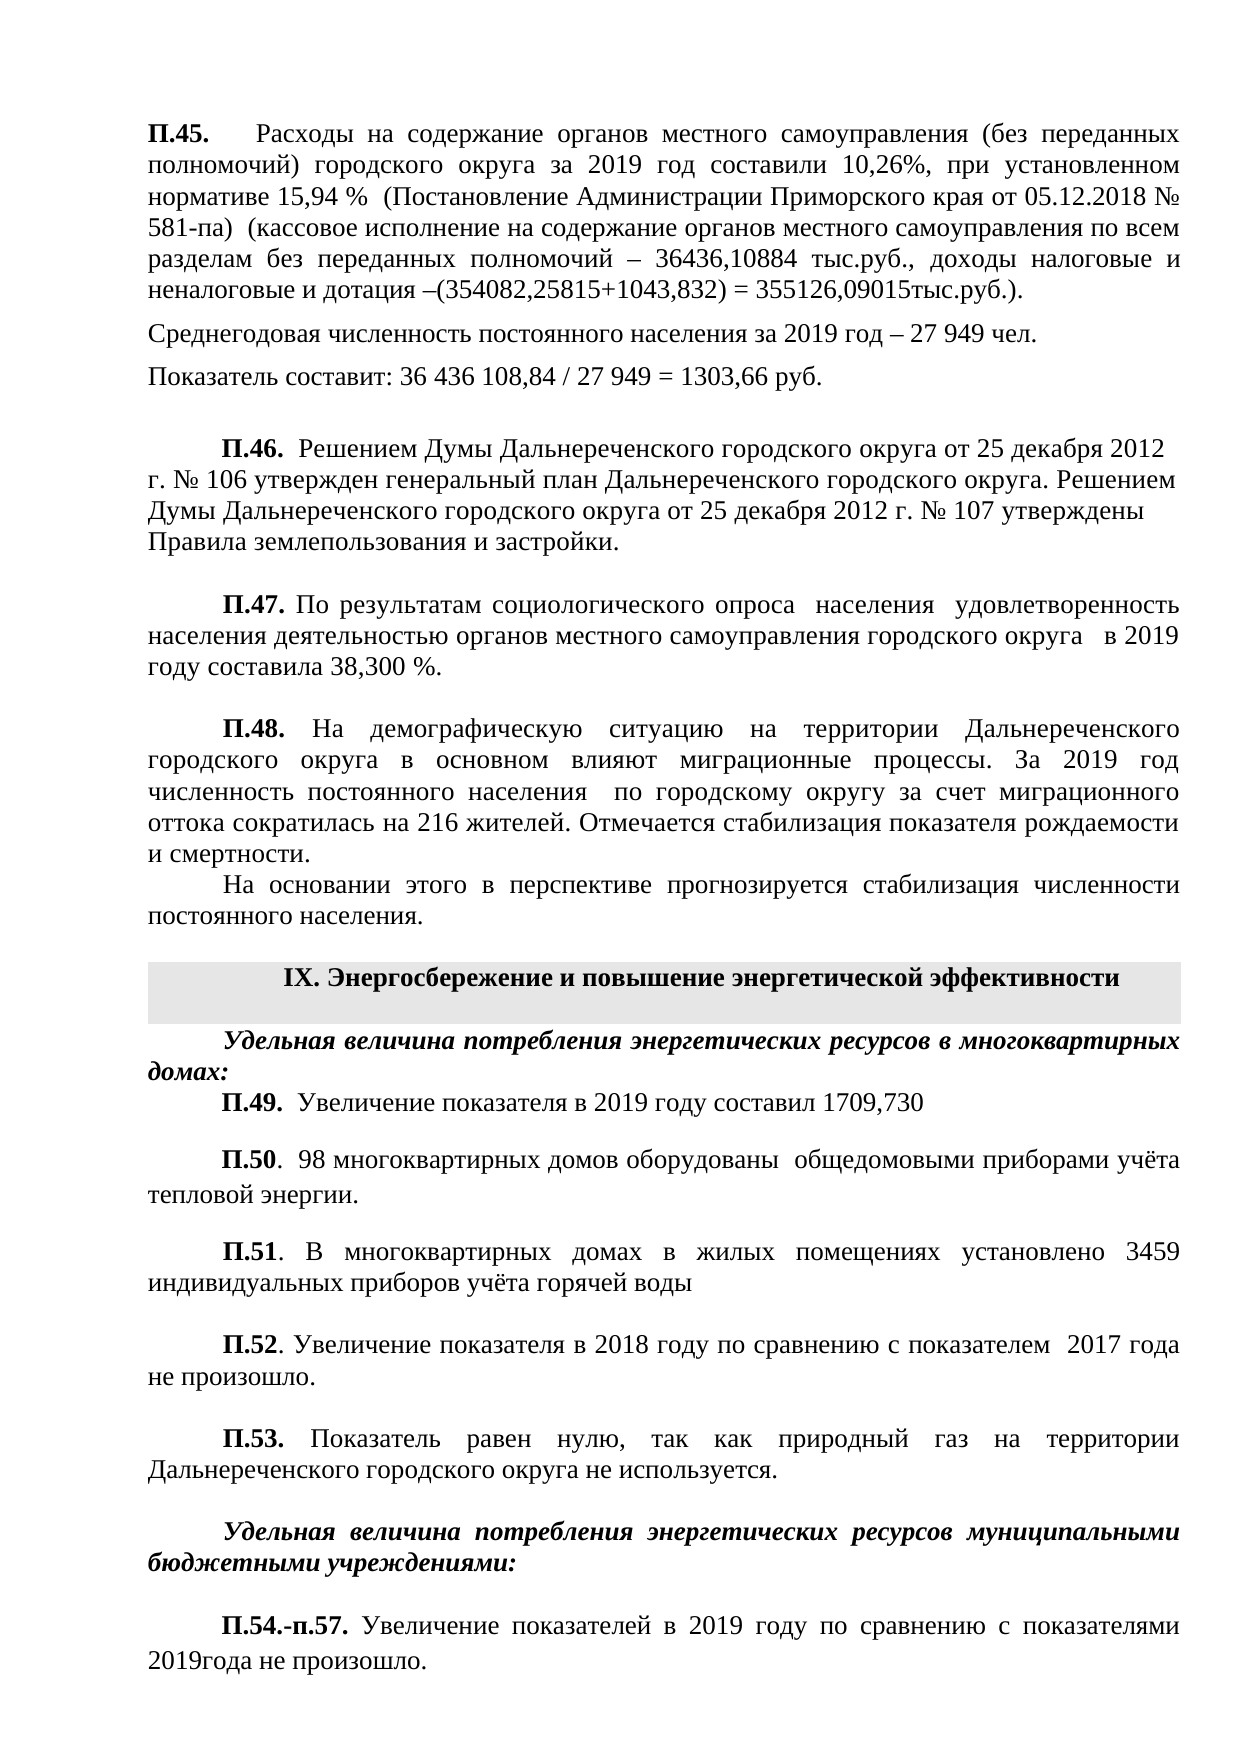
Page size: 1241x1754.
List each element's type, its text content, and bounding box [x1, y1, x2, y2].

text На основании этого в перспективе прогнозируется стабилизация численности постоянного населения. [148, 868, 1181, 930]
text Удельная величина потребления энергетических ресурсов муниципальными бюджетными учреждениями: [148, 1515, 1181, 1578]
text IX. Энергосбережение и повышение энергетической эффективности [148, 962, 1181, 993]
text П.45. Расходы на содержание органов местного самоуправления (без переданных полномочий) городского округа за 2019 год составили 10,26%, при установленном нормативе 15,94 % (Постановление Администрации Приморского края от 05.12.2018 № 581-па) (кассовое исполнение на содержание органов местного самоуправления по всем разделам без переданных полномочий – 36436,10884 тыс.руб., доходы налоговые и неналоговые и дотация –(354082,25815+1043,832) = 355126,09015тыс.руб.). [148, 117, 1181, 304]
text П.53. Показатель равен нулю, так как природный газ на территории Дальнереченского городского округа не используется. [148, 1422, 1181, 1484]
text П.47. По результатам социологического опроса населения удовлетворенность населения деятельностью органов местного самоуправления городского округа в 2019 году составила 38,300 %. [148, 588, 1181, 681]
text Показатель составит: 36 436 108,84 / 27 949 = 1303,66 руб. [148, 360, 1181, 392]
text П.50. 98 многоквартирных домов оборудованы общедомовыми приборами учёта тепловой энергии. [148, 1143, 1181, 1209]
text Удельная величина потребления энергетических ресурсов в многоквартирных домах: [148, 1024, 1181, 1086]
text П.49. Увеличение показателя в 2019 году составил 1709,730 [148, 1086, 1181, 1117]
text П.48. На демографическую ситуацию на территории Дальнереченского городского округа в основном влияют миграционные процессы. За 2019 год численность постоянного населения по городскому округу за счет миграционного оттока сократилась на 216 жителей. Отмечается стабилизация показателя рождаемости и смертности. [148, 712, 1181, 868]
text Среднегодовая численность постоянного населения за 2019 год – 27 949 чел. [148, 317, 1181, 348]
text П.54.-п.57. Увеличение показателей в 2019 году по сравнению с показателями 2019года не произошло. [148, 1609, 1181, 1676]
text П.46. Решением Думы Дальнереченского городского округа от 25 декабря . № 106 утвержден генеральный план Дальнереченского городского округа. Решением Думы Дальнереченского городского округа от 25 декабря . № 107 утверждены Правила землепользования и застройки. [148, 432, 1181, 557]
text П.51. В многоквартирных домах в жилых помещениях установлено 3459 индивидуальных приборов учёта горячей воды [148, 1235, 1181, 1297]
text П.52. Увеличение показателя в 2018 году по сравнению с показателем 2017 года не произошло. [148, 1328, 1181, 1391]
